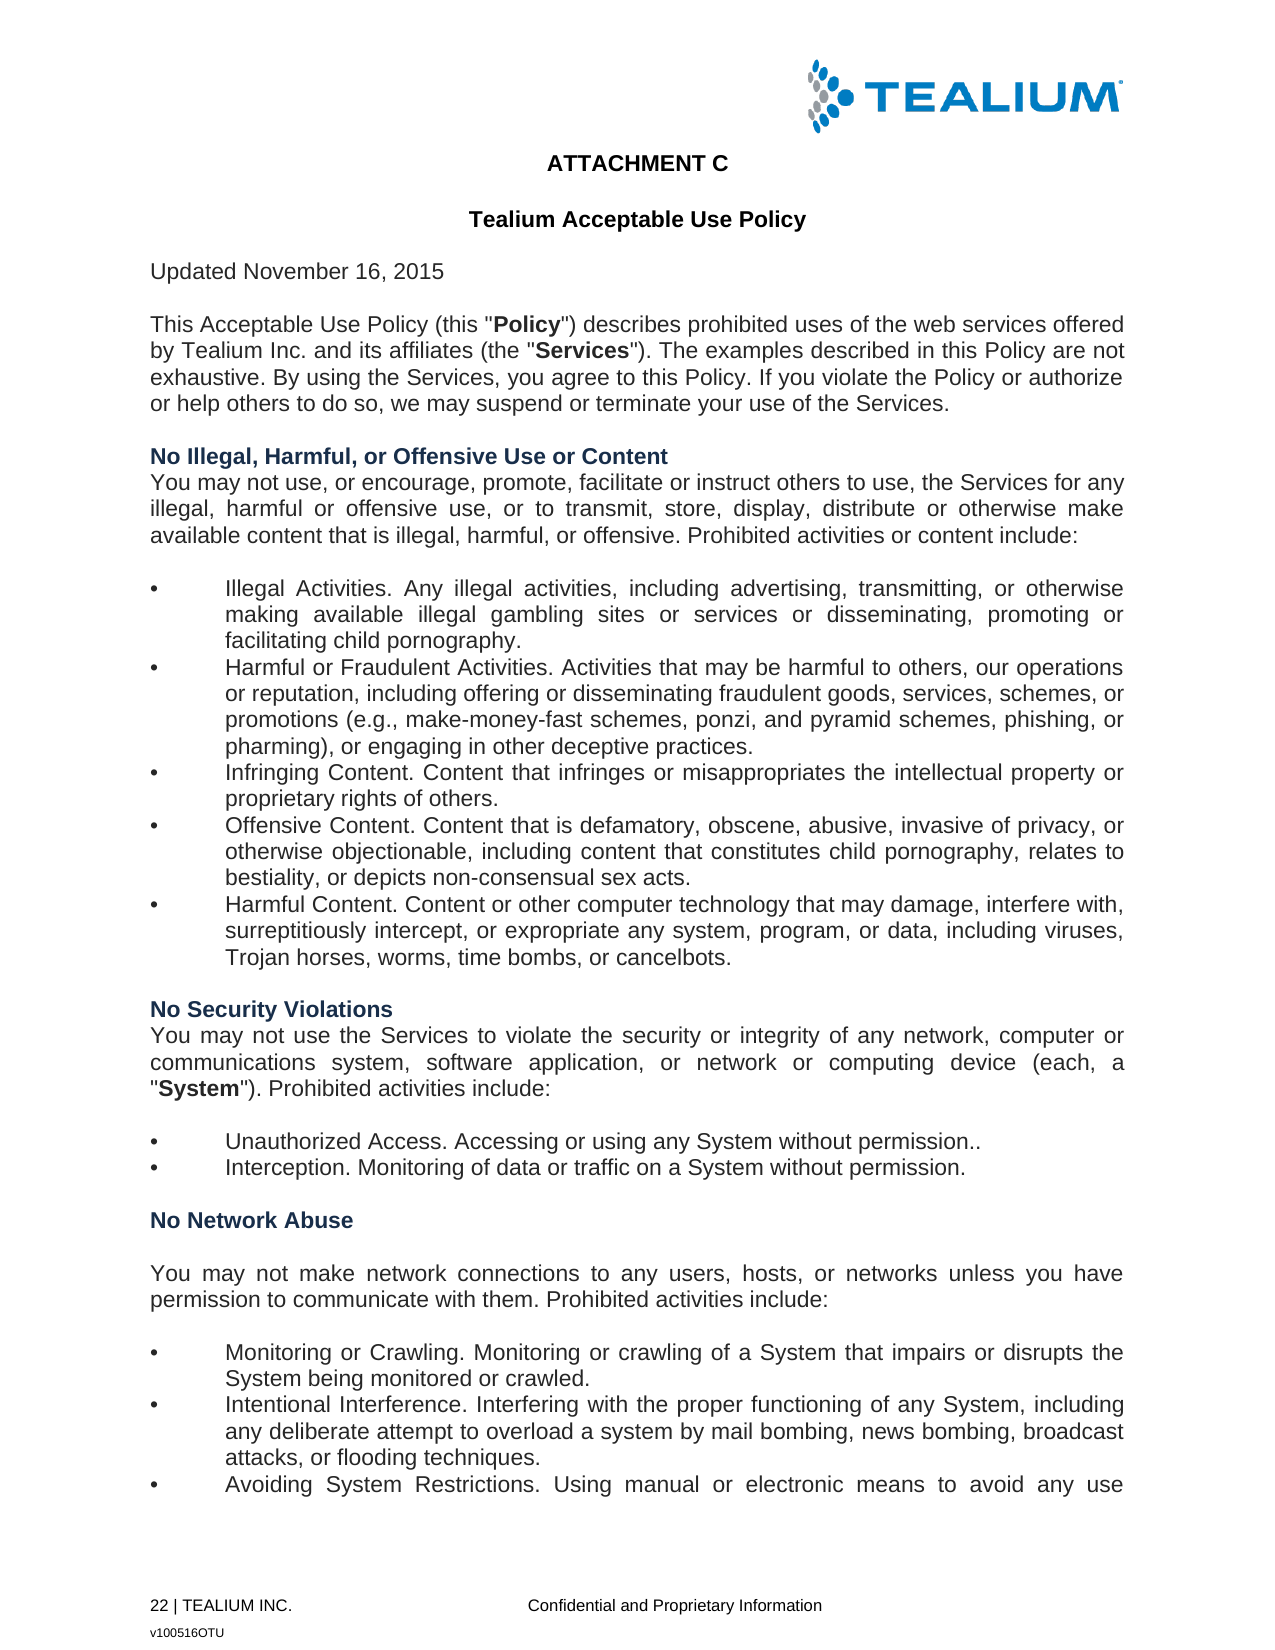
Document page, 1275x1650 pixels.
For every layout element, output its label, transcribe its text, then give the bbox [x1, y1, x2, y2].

text You may not use the Services to violate the security or integrity of any network, computer or communications system, software application, or network or computing device (each, a "System"). Prohibited activities include: [150, 1022, 1125, 1102]
text ATTACHMENT C [150, 150, 1125, 176]
text No Security Violations [150, 996, 1125, 1022]
text Updated November 16, 2015 [150, 258, 1125, 284]
text You may not make network connections to any users, hosts, or networks unless you have permission to communicate with them. Prohibited activities include: [150, 1260, 1125, 1312]
list Illegal Activities. Any illegal activities, including advertising, transmitting, or otherwise making available illegal gambling sites or services or disseminating, promoting or facilitating child pornography. [150, 574, 1125, 653]
text Tealium Acceptable Use Policy [150, 206, 1125, 232]
list Monitoring or Crawling. Monitoring or crawling of a System that impairs or disrupts the System being monitored or crawled. [150, 1339, 1125, 1391]
list Harmful Content. Content or other computer technology that may damage, interfere with, surreptitiously intercept, or expropriate any system, program, or data, including viruses, Trojan horses, worms, time bombs, or cancelbots. [150, 891, 1125, 970]
picture [804, 55, 1125, 138]
list Interception. Monitoring of data or traffic on a System without permission. [150, 1154, 1125, 1181]
text You may not use, or encourage, promote, facilitate or instruct others to use, the Services for any illegal, harmful or offensive use, or to transmit, store, display, distribute or otherwise make available content that is illegal, harmful, or offensive. Prohibited activities or content include: [150, 469, 1125, 548]
text No Network Abuse [150, 1207, 1125, 1233]
text This Acceptable Use Policy (this "Policy") describes prohibited uses of the web services offered by Tealium Inc. and its affiliates (the "Services"). The examples described in this Policy are not exhaustive. By using the Services, you agree to this Policy. If you violate the Policy or authorize or help others to do so, we may suspend or terminate your use of the Services. [150, 311, 1125, 416]
list Unauthorized Access. Accessing or using any System without permission.. [150, 1128, 1125, 1154]
list Harmful or Fraudulent Activities. Activities that may be harmful to others, our operations or reputation, including offering or disseminating fraudulent goods, services, schemes, or promotions (e.g., make-money-fast schemes, ponzi, and pyramid schemes, phishing, or pharming), or engaging in other deceptive practices. [150, 653, 1125, 759]
list Offensive Content. Content that is defamatory, obscene, abusive, invasive of privacy, or otherwise objectionable, including content that constitutes child pornography, relates to bestiality, or depicts non-consensual sex acts. [150, 812, 1125, 891]
text No Illegal, Harmful, or Offensive Use or Content [150, 443, 1125, 469]
list Intentional Interference. Interfering with the proper functioning of any System, including any deliberate attempt to overload a system by mail bombing, news bombing, broadcast attacks, or flooding techniques. [150, 1391, 1125, 1471]
list Infringing Content. Content that infringes or misappropriates the intellectual property or proprietary rights of others. [150, 759, 1125, 812]
